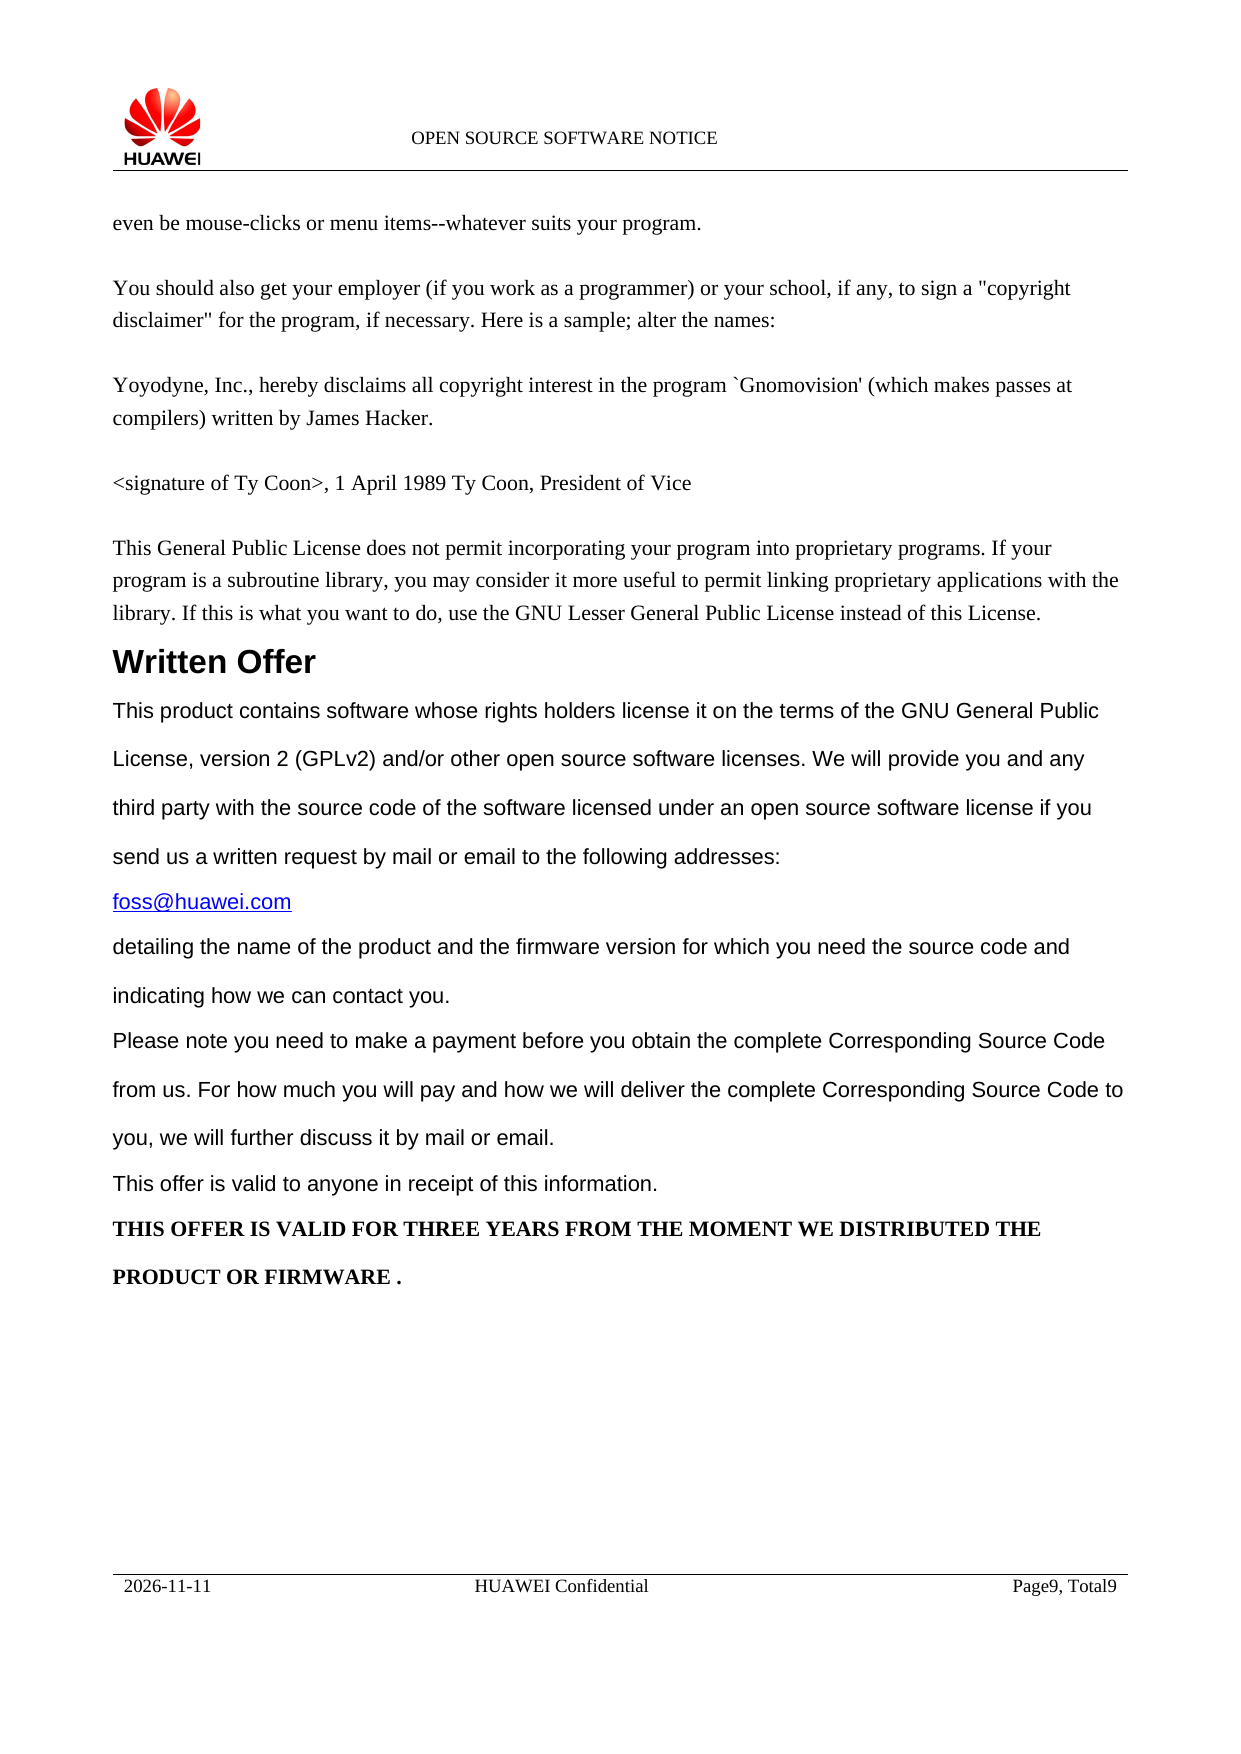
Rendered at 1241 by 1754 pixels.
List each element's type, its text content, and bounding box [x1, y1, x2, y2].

text Please note you need to make a payment before you obtain the complete Corresponding Source Code from us. For how much you will pay and how we will deliver the complete Corresponding Source Code to you, we will further discuss it by mail or email. [112, 1024, 1128, 1154]
text detailing the name of the product and the firmware version for which you need the source code and indicating how we can contact you. [112, 930, 1128, 1012]
text foss@huawei.com [112, 885, 1128, 918]
text Written Offer [112, 629, 1128, 694]
text This offer is valid to anyone in receipt of this information. [112, 1167, 1128, 1199]
picture [124, 88, 201, 165]
text This product contains software whose rights holders license it on the terms of the GNU General Public License, version 2 (GPLv2) and/or other open source software licenses. We will provide you and any third party with the source code of the software licensed under an open source software license if you send us a written request by mail or email to the following addresses: [112, 694, 1128, 873]
text This offer is valid for three years from the moment we distributed the product or firmware . [112, 1212, 1128, 1293]
